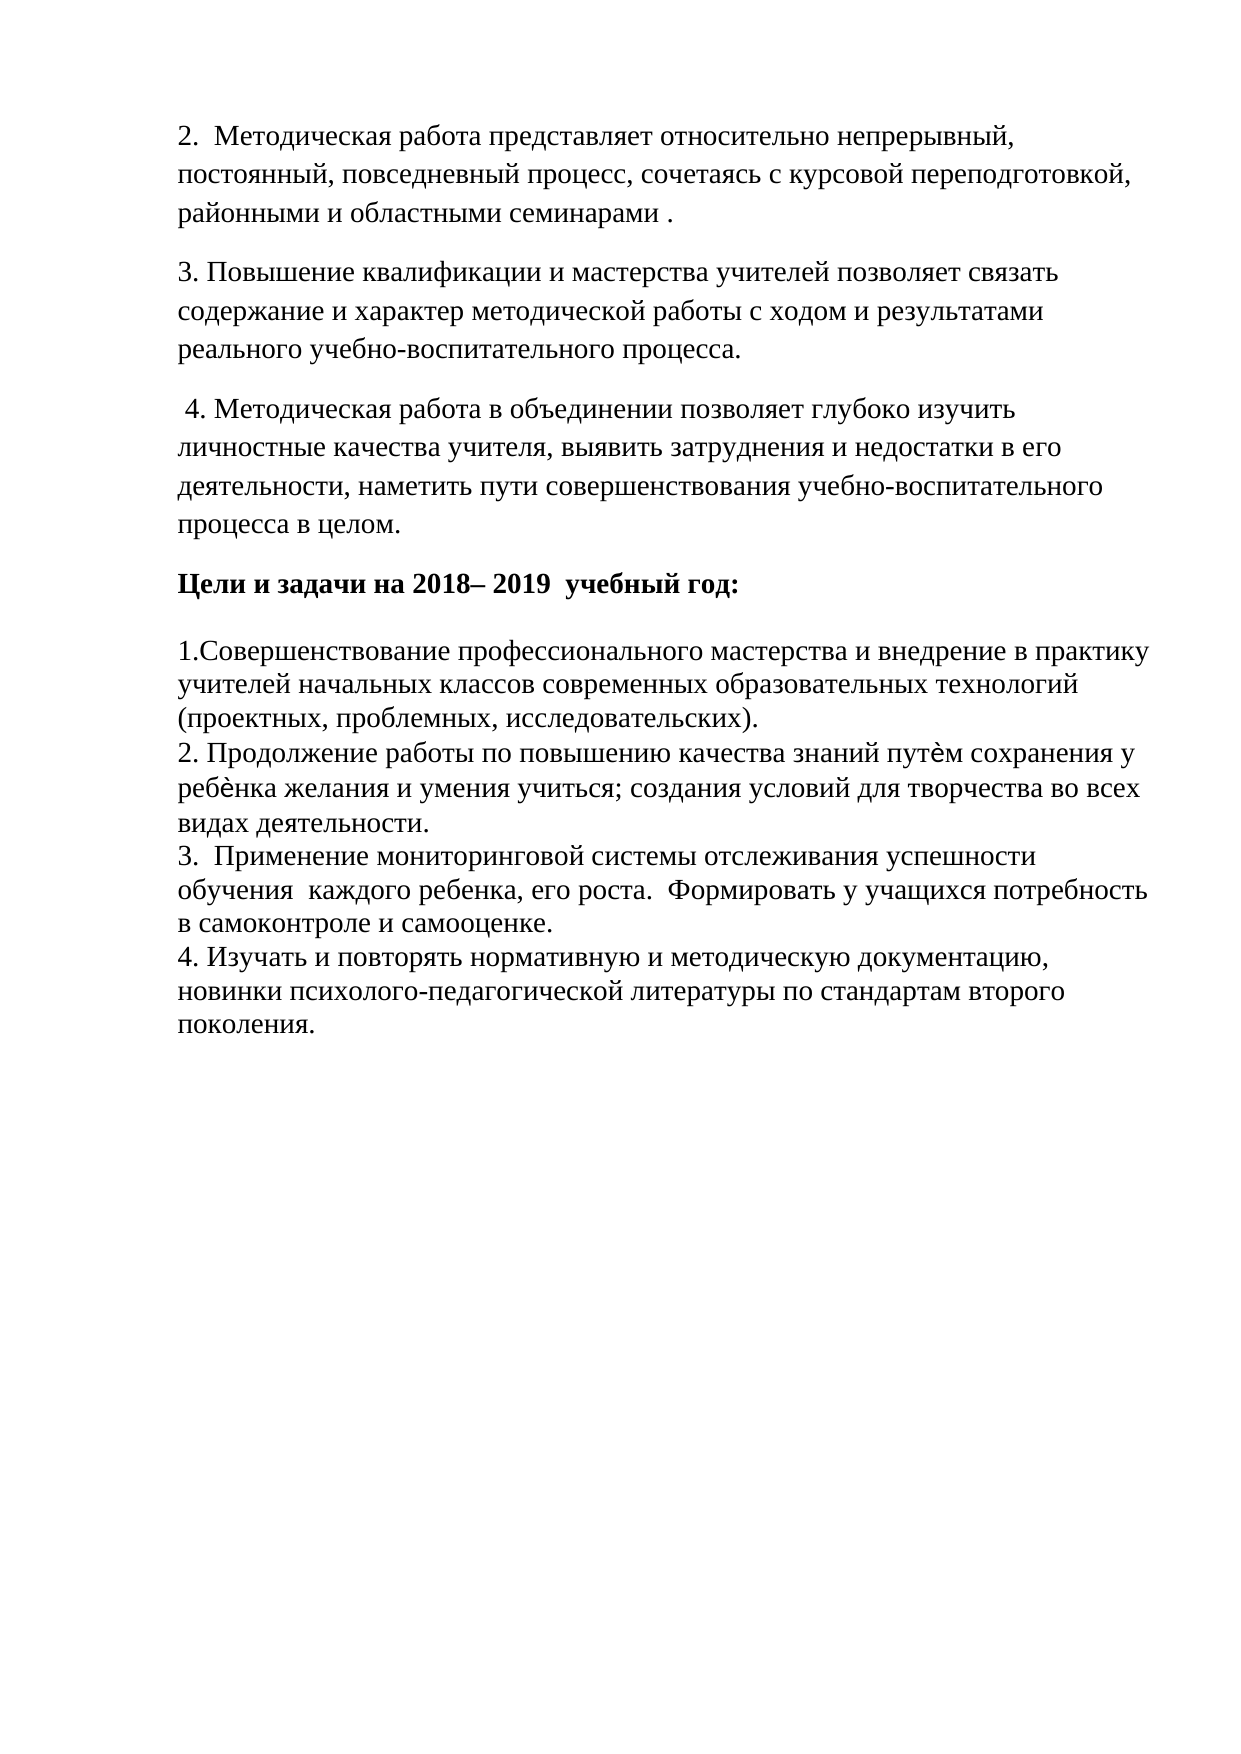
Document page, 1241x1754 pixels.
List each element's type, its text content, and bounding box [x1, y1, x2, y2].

text 4. Изучать и повторять нормативную и методическую документацию, новинки психолого-педагогической литературы по стандартам второго поколения. [177, 939, 1152, 1040]
text 3. Повышение квалификации и мастерства учителей позволяет связать содержание и характер методической работы с ходом и результатами реального учебно-воспитательного процесса. [177, 254, 1152, 365]
text 1.Совершенствование профессионального мастерства и внедрение в практику учителей начальных классов современных образовательных технологий (проектных, проблемных, исследовательских). [177, 633, 1152, 734]
text 4. Методическая работа в объединении позволяет глубоко изучить личностные качества учителя, выявить затруднения и недостатки в его деятельности, наметить пути совершенствования учебно-воспитательного процесса в целом. [177, 391, 1152, 540]
text 2. Методическая работа представляет относительно непрерывный, постоянный, повседневный процесс, сочетаясь с курсовой переподготовкой, районными и областными семинарами . [177, 118, 1152, 229]
text Цели и задачи на 2018– 2019 учебный год: [177, 566, 1152, 599]
text 3. Применение мониторинговой системы отслеживания успешности обучения каждого ребенка, его роста. Формировать у учащихся потребность в самоконтроле и самооценке. [177, 838, 1152, 939]
text 2. Продолжение работы по повышению качества знаний путѐм сохранения у ребѐнка желания и умения учиться; создания условий для творчества во всех видах деятельности. [177, 734, 1152, 838]
